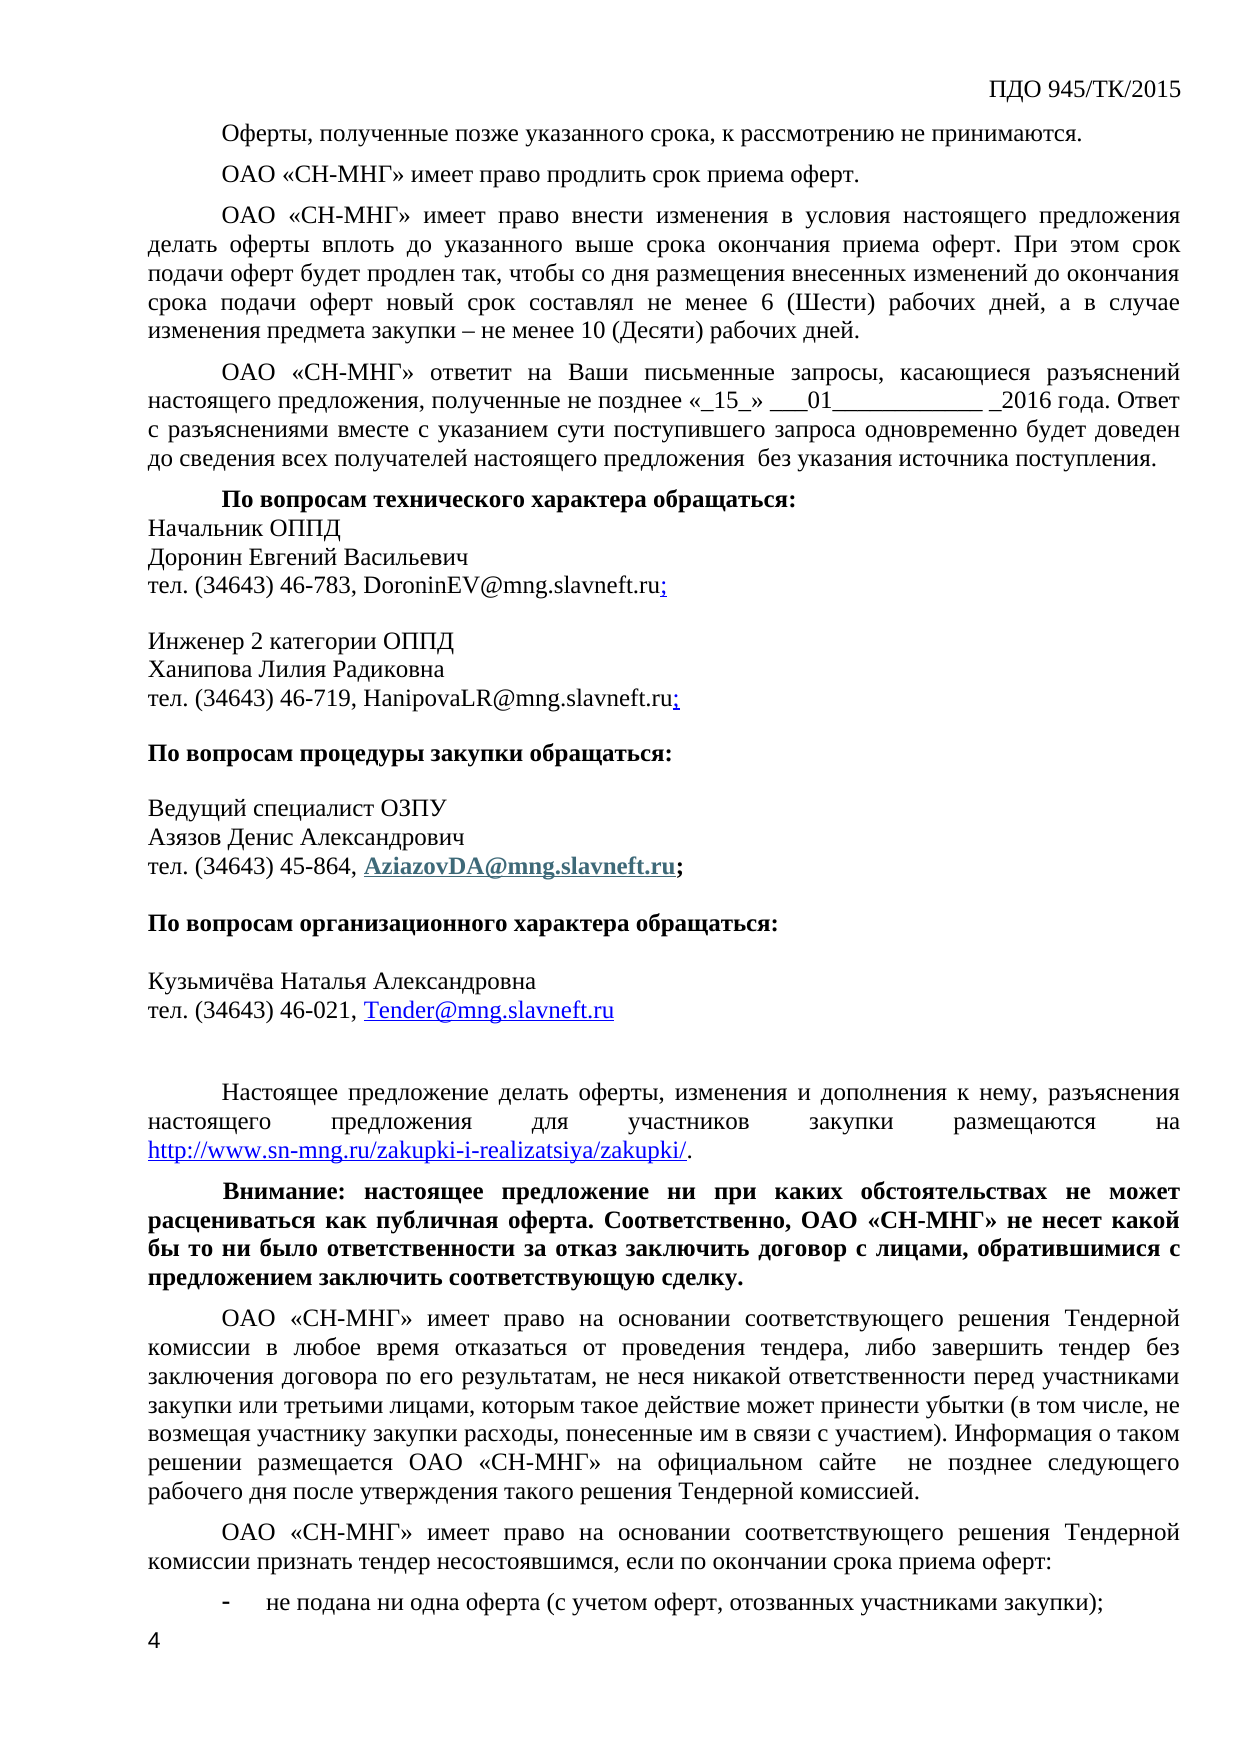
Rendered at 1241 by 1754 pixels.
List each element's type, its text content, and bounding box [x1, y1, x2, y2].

text Азязов Денис Александрович [148, 822, 1181, 851]
text Доронин Евгений Васильевич [148, 542, 1181, 571]
text Настоящее предложение делать оферты, изменения и дополнения к нему, разъяснения настоящего предложения для участников закупки размещаются на http://www.sn-mng.ru/zakupki-i-realizatsiya/zakupki/. [148, 1077, 1181, 1163]
text тел. (34643) 46-719, HanipovaLR@mng.slavneft.ru; [148, 683, 1181, 712]
text Начальник ОППД [148, 513, 1181, 542]
text ОАО «СН-МНГ» имеет право внести изменения в условия настоящего предложения делать оферты вплоть до указанного выше срока окончания приема оферт. При этом срок подачи оферт будет продлен так, чтобы со дня размещения внесенных изменений до окончания срока подачи оферт новый срок составлял не менее 6 (Шести) рабочих дней, а в случае изменения предмета закупки – не менее 10 (Десяти) рабочих дней. [148, 201, 1181, 344]
text По вопросам процедуры закупки обращаться: [148, 738, 1181, 767]
text тел. (34643) 45-864, AziazovDA@mng.slavneft.ru; [148, 851, 1181, 880]
text По вопросам технического характера обращаться: [148, 484, 1181, 513]
text Инженер 2 категории ОППД [148, 626, 1181, 654]
text Ведущий специалист ОЗПУ [148, 793, 1181, 822]
text Ханипова Лилия Радиковна [148, 654, 1181, 683]
text По вопросам организационного характера обращаться: [148, 908, 1181, 937]
text тел. (34643) 46-021, Tender@mng.slavneft.ru [148, 995, 1181, 1023]
text тел. (34643) 46-783, DoroninEV@mng.slavneft.ru; [148, 571, 1181, 599]
list не подана ни одна оферта (с учетом оферт, отозванных участниками закупки); [222, 1587, 1181, 1616]
text ОАО «СН-МНГ» имеет право продлить срок приема оферт. [148, 159, 1181, 188]
text ОАО «СН-МНГ» имеет право на основании соответствующего решения Тендерной комиссии признать тендер несостоявшимся, если по окончании срока приема оферт: [148, 1517, 1181, 1575]
text Оферты, полученные позже указанного срока, к рассмотрению не принимаются. [148, 118, 1181, 147]
text Внимание: настоящее предложение ни при каких обстоятельствах не может расцениваться как публичная оферта. Соответственно, ОАО «СН-МНГ» не несет какой бы то ни было ответственности за отказ заключить договор с лицами, обратившимися с предложением заключить соответствующую сделку. [148, 1176, 1181, 1291]
text ОАО «СН-МНГ» ответит на Ваши письменные запросы, касающиеся разъяснений настоящего предложения, полученные не позднее «_15_» ___01____________ _2016 года. Ответ с разъяснениями вместе с указанием сути поступившего запроса одновременно будет доведен до сведения всех получателей настоящего предложения без указания источника поступления. [148, 357, 1181, 472]
text ОАО «СН-МНГ» имеет право на основании соответствующего решения Тендерной комиссии в любое время отказаться от проведения тендера, либо завершить тендер без заключения договора по его результатам, не неся никакой ответственности перед участниками закупки или третьими лицами, которым такое действие может принести убытки (в том числе, не возмещая участнику закупки расходы, понесенные им в связи с участием). Информация о таком решении размещается ОАО «СН-МНГ» на официальном сайте не позднее следующего рабочего дня после утверждения такого решения Тендерной комиссией. [148, 1303, 1181, 1505]
text Кузьмичёва Наталья Александровна [148, 966, 1181, 995]
